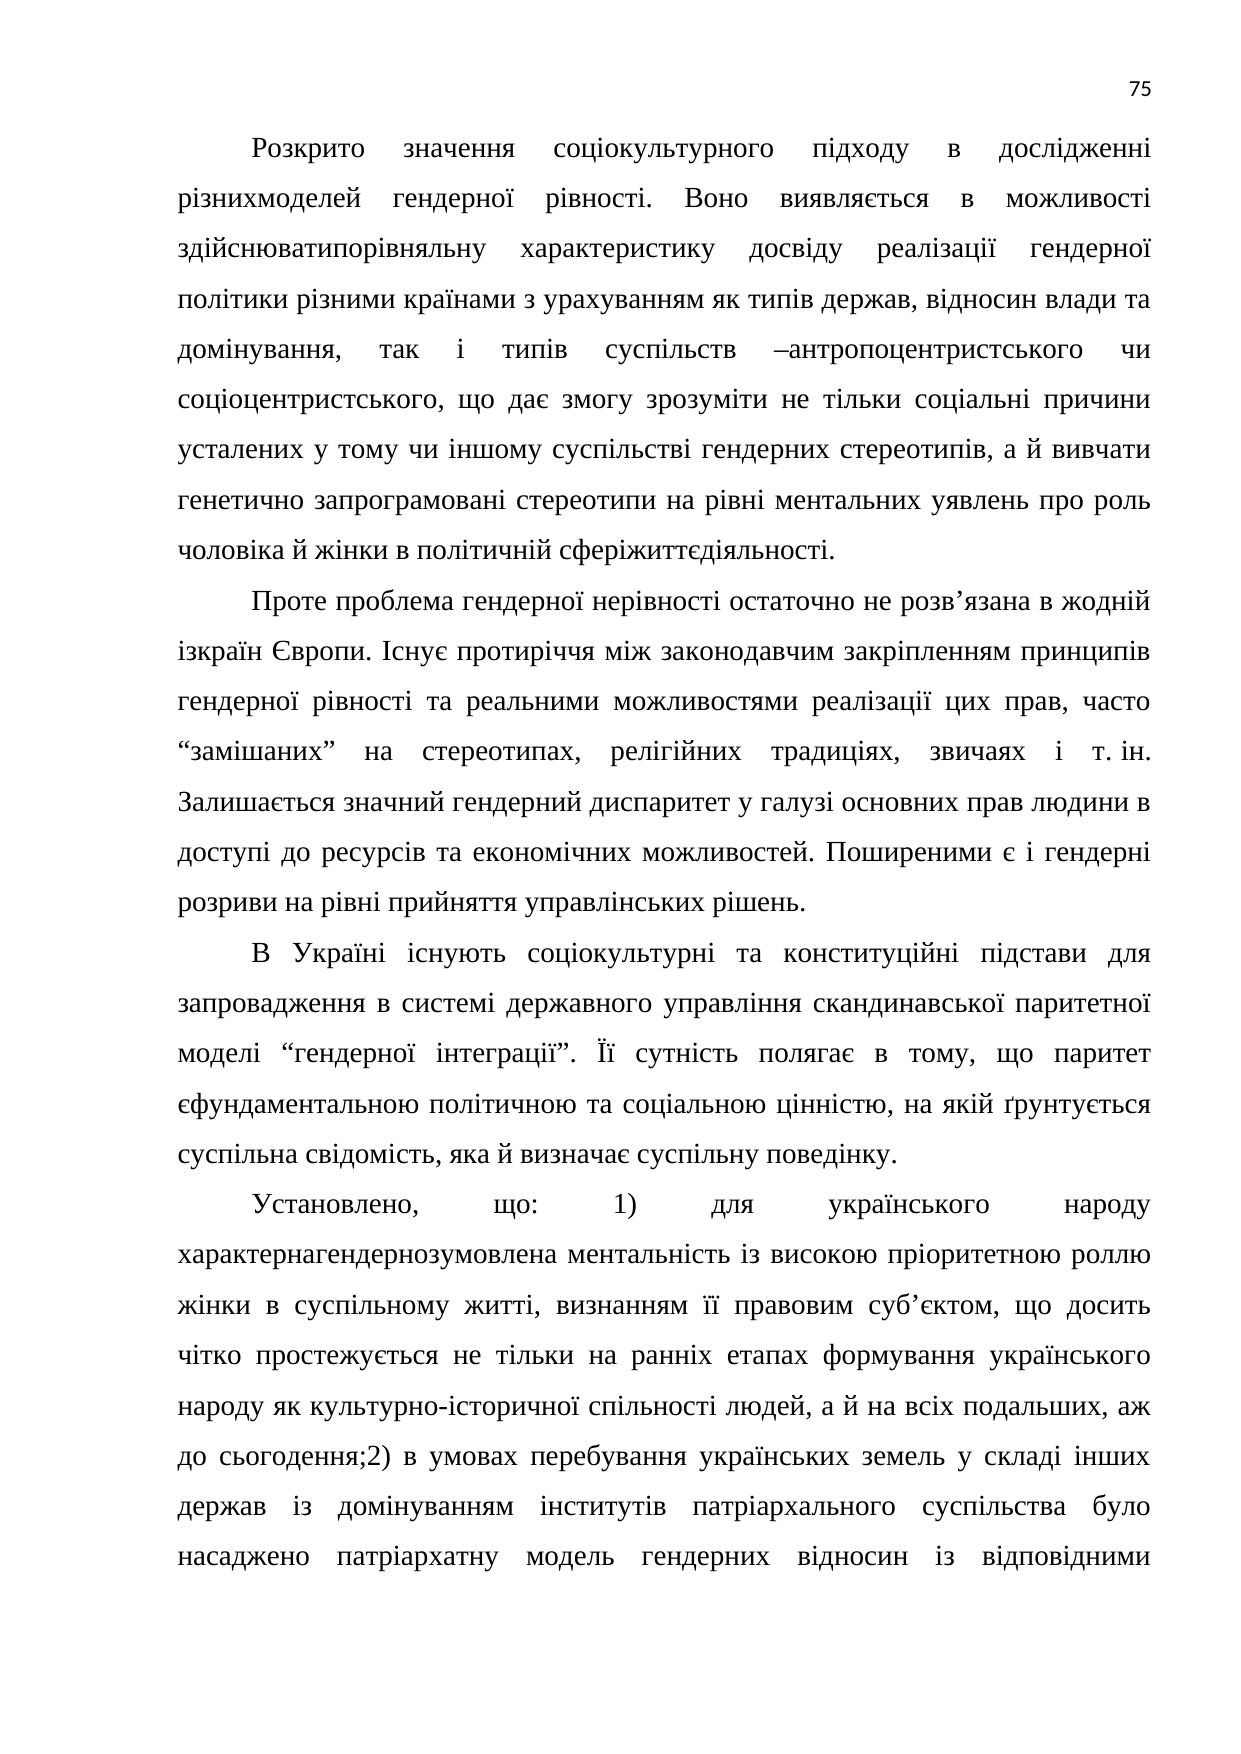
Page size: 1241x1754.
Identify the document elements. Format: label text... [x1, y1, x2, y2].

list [177, 1186, 1152, 1572]
list Розкрито значення соціокультурного підходу в дослідженні різнихмоделей гендерної рівності. Воно виявляється в можливості здійснюватипорівняльну характеристику досвіду реалізації гендерної політики різними країнами з урахуванням як типів держав, відносин влади та домінування, так і типів суспільств –антропоцентристського чи соціоцентристського, що дає змогу зрозуміти не тільки соціальні причини усталених у тому чи іншому суспільстві гендерних стереотипів, а й вивчати генетично запрограмовані стереотипи на рівні ментальних уявлень про роль чоловіка й жінки в політичній сферіжиттєдіяльності. [177, 130, 1152, 566]
list В Україні існують соціокультурні та конституційні підстави для запровадження в системі державного управління скандинавської паритетної моделі “гендерної інтеграції”. Її сутність полягає в тому, що паритет єфундаментальною політичною та соціальною цінністю, на якій ґрунтується суспільна свідомість, яка й визначає суспільну поведінку. [177, 935, 1152, 1169]
list Проте проблема гендерної нерівності остаточно не розв’язана в жодній ізкраїн Європи. Існує протиріччя між законодавчим закріпленням принципів гендерної рівності та реальними можливостями реалізації цих прав, часто “замішаних” на стереотипах, релігійних традиціях, звичаях і т. ін. Залишається значний гендерний диспаритет у галузі основних прав людини в доступі до ресурсів та економічних можливостей. Поширеними є і гендерні розриви на рівні прийняття управлінських рішень. [177, 583, 1152, 918]
